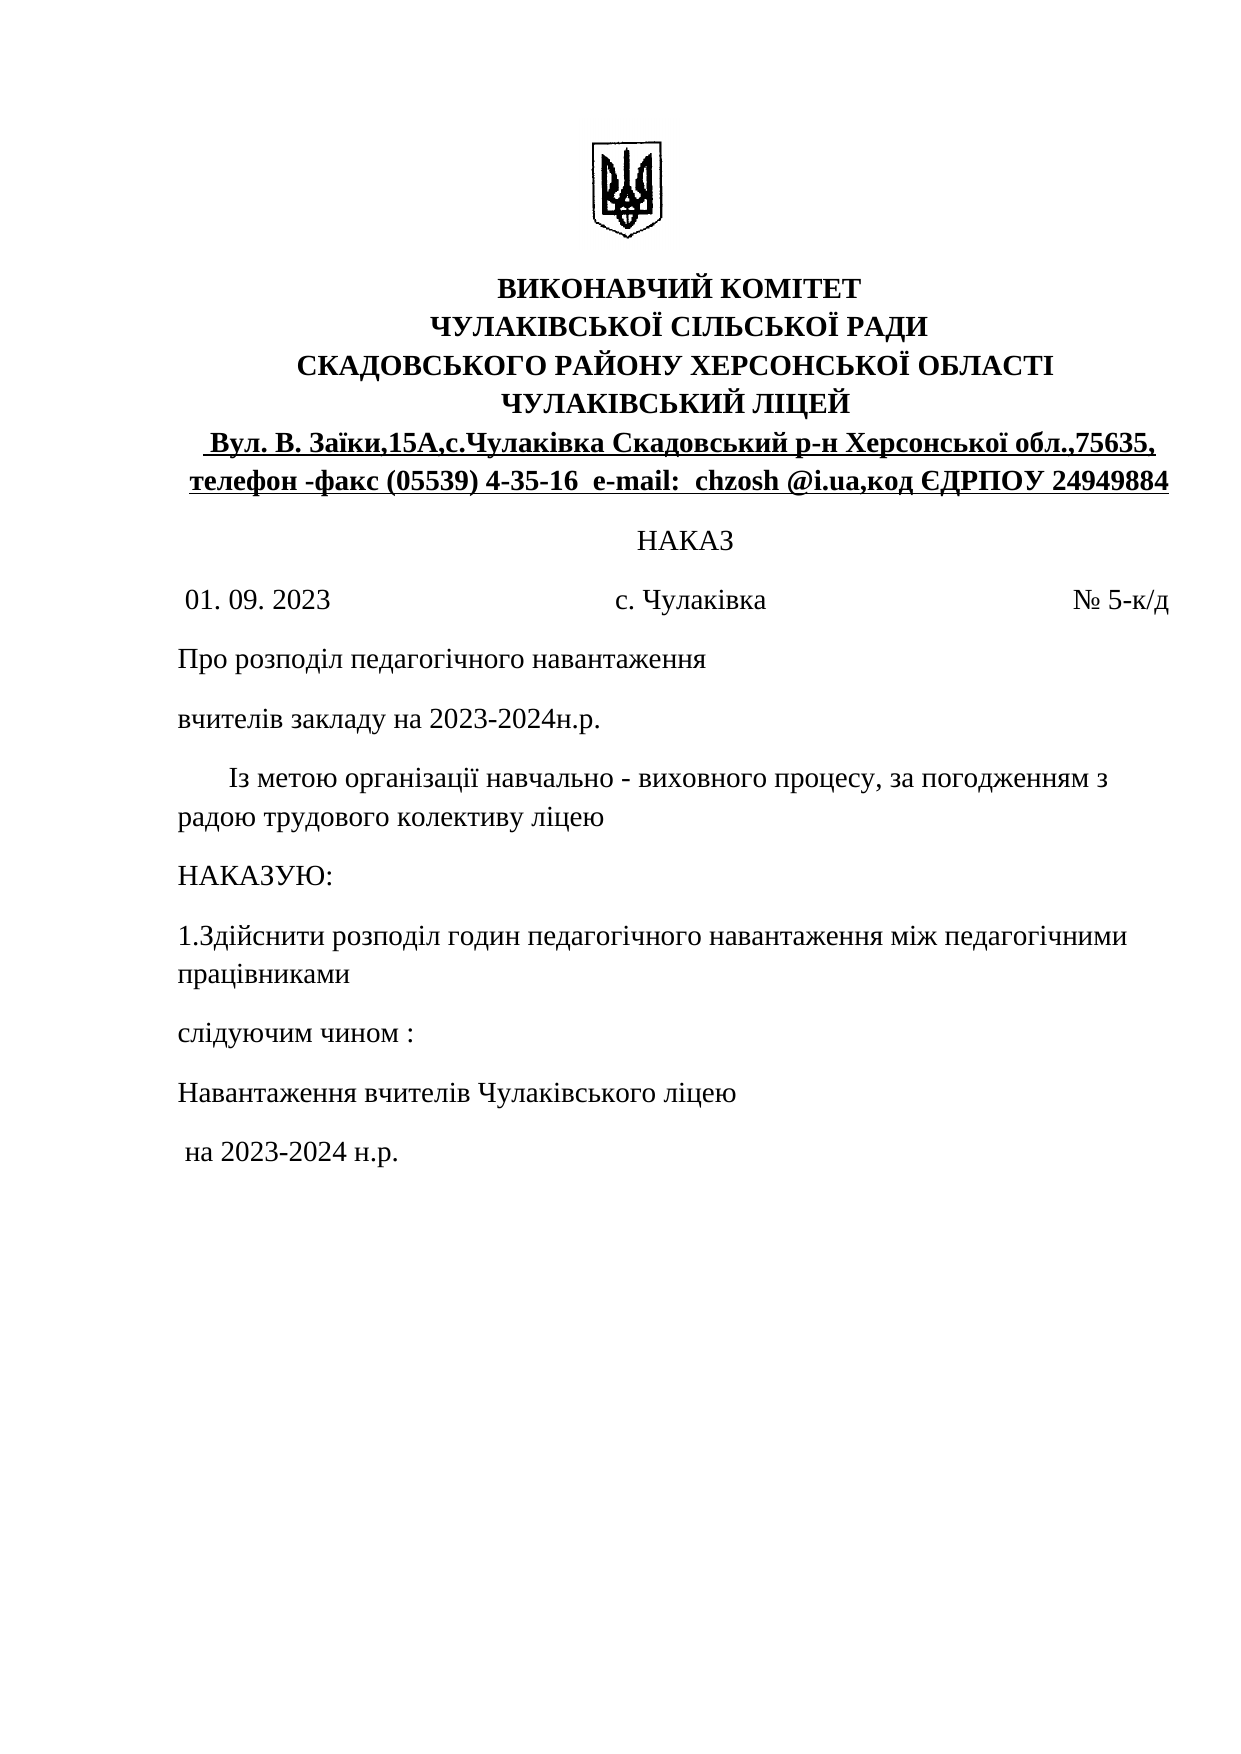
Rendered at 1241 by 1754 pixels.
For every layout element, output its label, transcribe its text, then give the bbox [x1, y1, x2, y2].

text 01. 09. 2023 с. Чулаківка № 5-к/д [177, 582, 1181, 616]
text Навантаження вчителів Чулаківського ліцею [177, 1075, 1181, 1108]
text НАКАЗУЮ: [177, 858, 1181, 892]
text на 2023-2024 н.р. [177, 1134, 1181, 1168]
text 1.Здійснити розподіл годин педагогічного навантаження між педагогічними працівниками [177, 918, 1181, 990]
text Із метою організації навчально - виховного процесу, за погодженням з радою трудового колективу ліцею [177, 760, 1181, 832]
text ВИКОНАВЧИЙ КОМІТЕТ ЧУЛАКІВСЬКОЇ СІЛЬСЬКОЇ РАДИ СКАДОВСЬКОГО РАЙОНУ ХЕРСОНСЬКОЇ ОБЛАСТІ ЧУЛАКІВСЬКИЙ ЛІЦЕЙ Вул. В. Заїки,15А,с.Чулаківка Скадовський р-н Херсонської обл.,75635, телефон -факс (05539) 4-35-16 е-mail: chzosh @i.ua,код ЄДРПОУ 24949884 [177, 271, 1181, 497]
text слідуючим чином : [177, 1016, 1181, 1049]
text Про розподіл педагогічного навантаження [177, 642, 1181, 675]
text вчителів закладу на 2023-2024н.р. [177, 701, 1181, 734]
text НАКАЗ [177, 523, 1181, 556]
